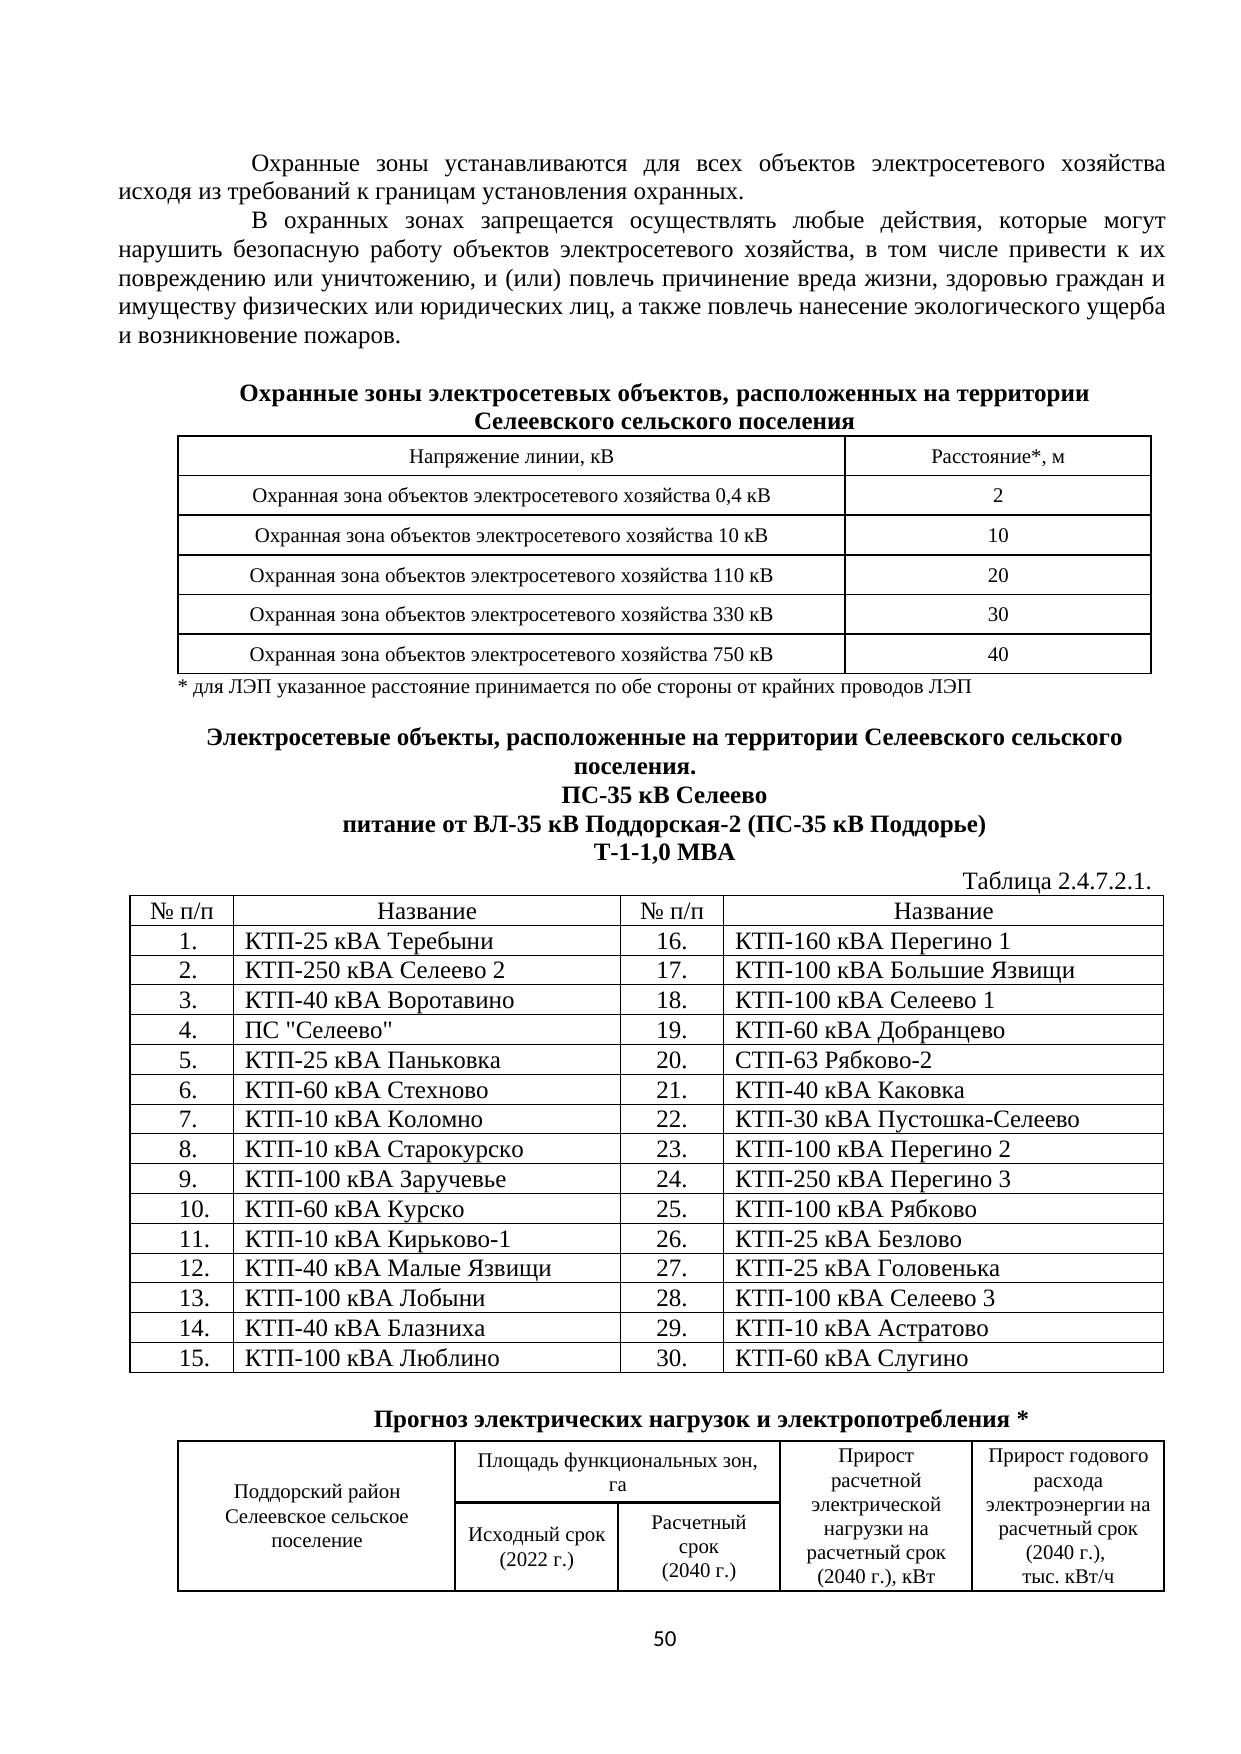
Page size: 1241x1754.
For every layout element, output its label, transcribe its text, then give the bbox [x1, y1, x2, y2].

text Охранные зоны устанавливаются для всех объектов электросетевого хозяйства исходя из требований к границам установления охранных. [118, 148, 1167, 205]
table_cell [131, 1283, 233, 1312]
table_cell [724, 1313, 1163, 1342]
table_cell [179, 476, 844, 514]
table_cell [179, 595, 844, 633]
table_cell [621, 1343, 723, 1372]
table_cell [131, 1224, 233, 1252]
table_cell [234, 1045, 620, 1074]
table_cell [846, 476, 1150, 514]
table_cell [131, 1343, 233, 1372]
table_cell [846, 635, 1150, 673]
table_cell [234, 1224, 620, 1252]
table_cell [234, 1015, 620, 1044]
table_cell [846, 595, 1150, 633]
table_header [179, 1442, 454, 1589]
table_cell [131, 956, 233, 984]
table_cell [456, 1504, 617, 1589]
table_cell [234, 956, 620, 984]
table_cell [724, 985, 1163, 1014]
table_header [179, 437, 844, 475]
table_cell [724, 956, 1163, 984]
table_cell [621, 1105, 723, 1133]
text питание от ВЛ-35 кВ Поддорская-2 (ПС-35 кВ Поддорье) [118, 809, 1152, 837]
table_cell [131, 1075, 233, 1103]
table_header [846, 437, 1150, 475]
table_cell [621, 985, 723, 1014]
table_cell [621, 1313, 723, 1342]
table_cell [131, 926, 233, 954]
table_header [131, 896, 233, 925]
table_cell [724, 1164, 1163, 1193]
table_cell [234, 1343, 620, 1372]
text * для ЛЭП указанное расстояние принимается по обе стороны от крайних проводов ЛЭП [177, 674, 1152, 698]
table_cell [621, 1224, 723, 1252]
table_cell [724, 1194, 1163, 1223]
list Охранные зоны электросетевых объектов, расположенных на территории Селеевского сельского поселения [177, 378, 1152, 435]
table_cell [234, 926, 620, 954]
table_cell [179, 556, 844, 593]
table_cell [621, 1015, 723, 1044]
text Т-1-1,0 МВА [118, 837, 1152, 866]
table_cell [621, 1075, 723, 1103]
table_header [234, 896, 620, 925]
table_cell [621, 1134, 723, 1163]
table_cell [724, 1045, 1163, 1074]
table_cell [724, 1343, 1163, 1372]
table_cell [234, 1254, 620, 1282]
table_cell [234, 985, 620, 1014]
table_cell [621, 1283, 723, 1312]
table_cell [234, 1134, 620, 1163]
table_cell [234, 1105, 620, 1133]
text Прогноз электрических нагрузок и электропотребления * [177, 1404, 1152, 1432]
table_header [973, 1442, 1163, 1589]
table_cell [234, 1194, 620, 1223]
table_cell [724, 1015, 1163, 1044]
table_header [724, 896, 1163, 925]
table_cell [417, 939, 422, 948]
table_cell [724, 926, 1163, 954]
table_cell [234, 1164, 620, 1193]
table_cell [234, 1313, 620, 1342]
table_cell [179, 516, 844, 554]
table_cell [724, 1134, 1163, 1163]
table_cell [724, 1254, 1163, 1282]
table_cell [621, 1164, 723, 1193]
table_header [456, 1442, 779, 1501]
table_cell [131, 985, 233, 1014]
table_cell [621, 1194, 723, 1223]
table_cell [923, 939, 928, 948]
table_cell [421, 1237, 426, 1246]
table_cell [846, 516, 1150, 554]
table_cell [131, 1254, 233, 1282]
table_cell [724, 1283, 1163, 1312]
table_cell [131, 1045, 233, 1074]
text В охранных зонах запрещается осуществлять любые действия, которые могут нарушить безопасную работу объектов электросетевого хозяйства, в том числе привести к их повреждению или уничтожению, и (или) повлечь причинение вреда жизни, здоровью граждан и имуществу физических или юридических лиц, а также повлечь нанесение экологического ущерба и возникновение пожаров. [118, 205, 1167, 349]
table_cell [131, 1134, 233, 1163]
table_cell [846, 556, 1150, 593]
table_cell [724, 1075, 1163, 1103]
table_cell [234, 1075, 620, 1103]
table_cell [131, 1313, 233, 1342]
text Электросетевые объекты, расположенные на территории Селеевского сельского поселения. [118, 722, 1152, 780]
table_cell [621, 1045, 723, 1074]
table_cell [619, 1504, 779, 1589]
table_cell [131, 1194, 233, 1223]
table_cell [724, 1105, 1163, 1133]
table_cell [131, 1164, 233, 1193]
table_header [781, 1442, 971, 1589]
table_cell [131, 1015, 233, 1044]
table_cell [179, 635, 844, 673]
text Таблица 2.4.7.2.1. [118, 866, 1152, 895]
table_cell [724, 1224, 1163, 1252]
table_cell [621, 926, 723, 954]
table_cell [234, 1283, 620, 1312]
text ПС-35 кВ Селеево [118, 780, 1152, 809]
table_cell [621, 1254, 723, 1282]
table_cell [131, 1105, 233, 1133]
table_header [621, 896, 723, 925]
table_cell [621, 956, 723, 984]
